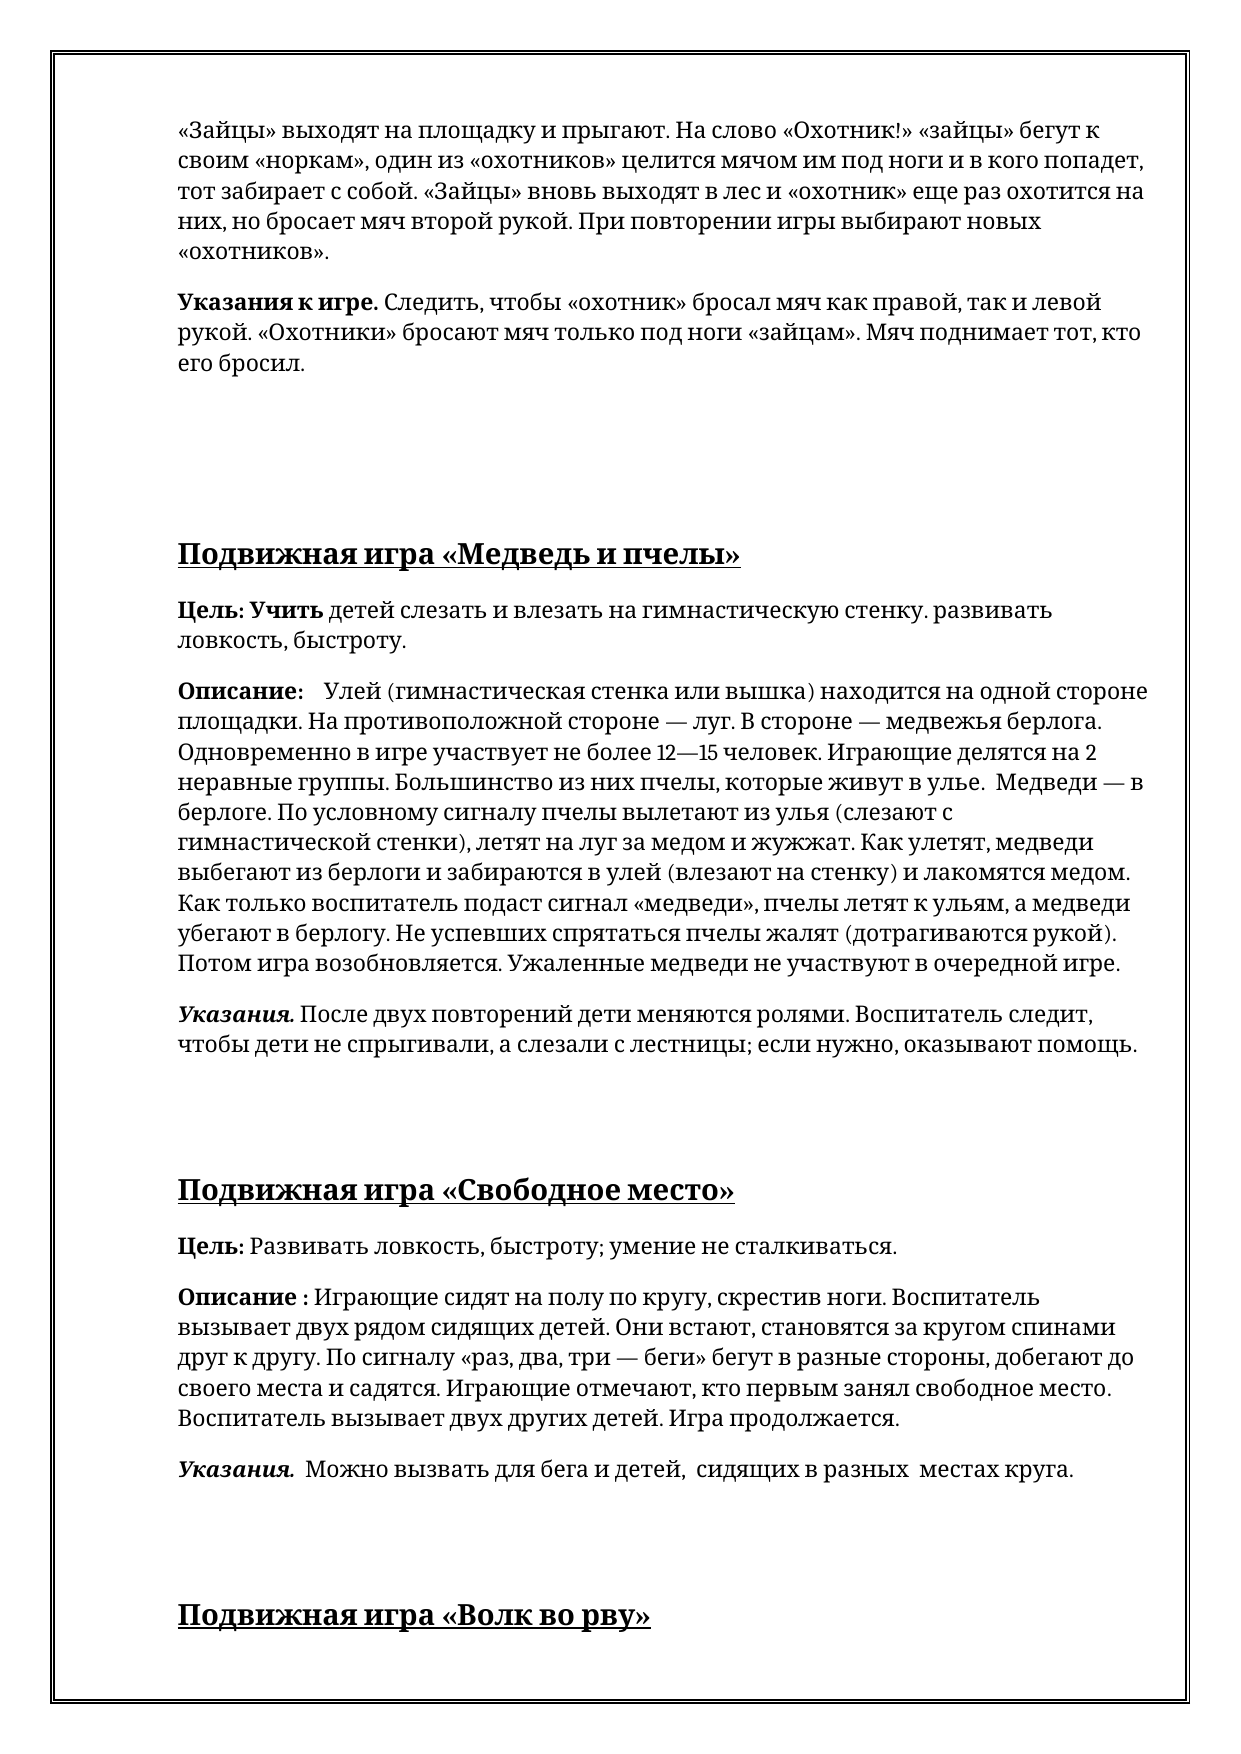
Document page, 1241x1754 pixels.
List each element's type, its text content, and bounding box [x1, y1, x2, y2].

text Подвижная игра «Свободное место» [177, 1174, 1152, 1208]
text Цель: Развивать ловкость, быстроту; умение не сталкиваться. [177, 1234, 1152, 1260]
text Подвижная игра «Медведь и пчелы» [177, 538, 1152, 572]
text Указания. Можно вызвать для бега и детей, сидящих в разных местах круга. [177, 1457, 1152, 1483]
text Цель: Учить детей слезать и влезать на гимнастическую стенку. развивать ловкость, быстроту. [177, 598, 1152, 654]
text Подвижная игра «Волк во рву» [177, 1599, 1152, 1632]
text Указания к игре. Следить, чтобы «охотник» бросал мяч как правой, так и левой рукой. «Охотники» бросают мяч только под ноги «зайцам». Мяч поднимает тот, кто его бросил. [177, 290, 1152, 377]
text Описание : Играющие сидят на полу по кругу, скрестив ноги. Воспитатель вызывает двух рядом сидящих детей. Они встают, становятся за кругом спинами друг к другу. По сигналу «раз, два, три — беги» бегут в разные стороны, добегают до своего места и садятся. Играющие отмечают, кто первым занял свободное место. Воспитатель вызывает двух других детей. Игра продолжается. [177, 1285, 1152, 1432]
text Описание: Улей (гимнастическая стенка или вышка) находится на одной стороне площадки. На противоположной стороне — луг. В стороне — медвежья берлога. Одновременно в игре участвует не более 12—15 человек. Играющие делятся на 2 неравные группы. Большинство из них пчелы, которые живут в улье. Медведи — в берлоге. По условному сигналу пчелы вылетают из улья (слезают с гимнастической стенки), летят на луг за медом и жужжат. Как улетят, медведи выбегают из берлоги и забираются в улей (влезают на стенку) и лакомятся медом. Как только воспитатель подаст сигнал «медведи», пчелы летят к ульям, а медведи убегают в берлогу. Не успевших спрятаться пчелы жалят (дотрагиваются рукой). Потом игра возобновляется. Ужаленные медведи не участвуют в очередной игре. [177, 679, 1152, 977]
text «Зайцы» выходят на площадку и прыгают. На слово «Охотник!» «зайцы» бегут к своим «норкам», один из «охотников» целится мячом им под ноги и в кого попадет, тот забирает с собой. «Зайцы» вновь выходят в лес и «охотник» еще раз охотится на них, но бросает мяч второй рукой. При повторении игры выбирают новых «охотников». [177, 118, 1152, 265]
text Указания. После двух повторений дети меняются ролями. Воспитатель следит, чтобы дети не спрыгивали, а слезали с лестницы; если нужно, оказывают помощь. [177, 1002, 1152, 1058]
